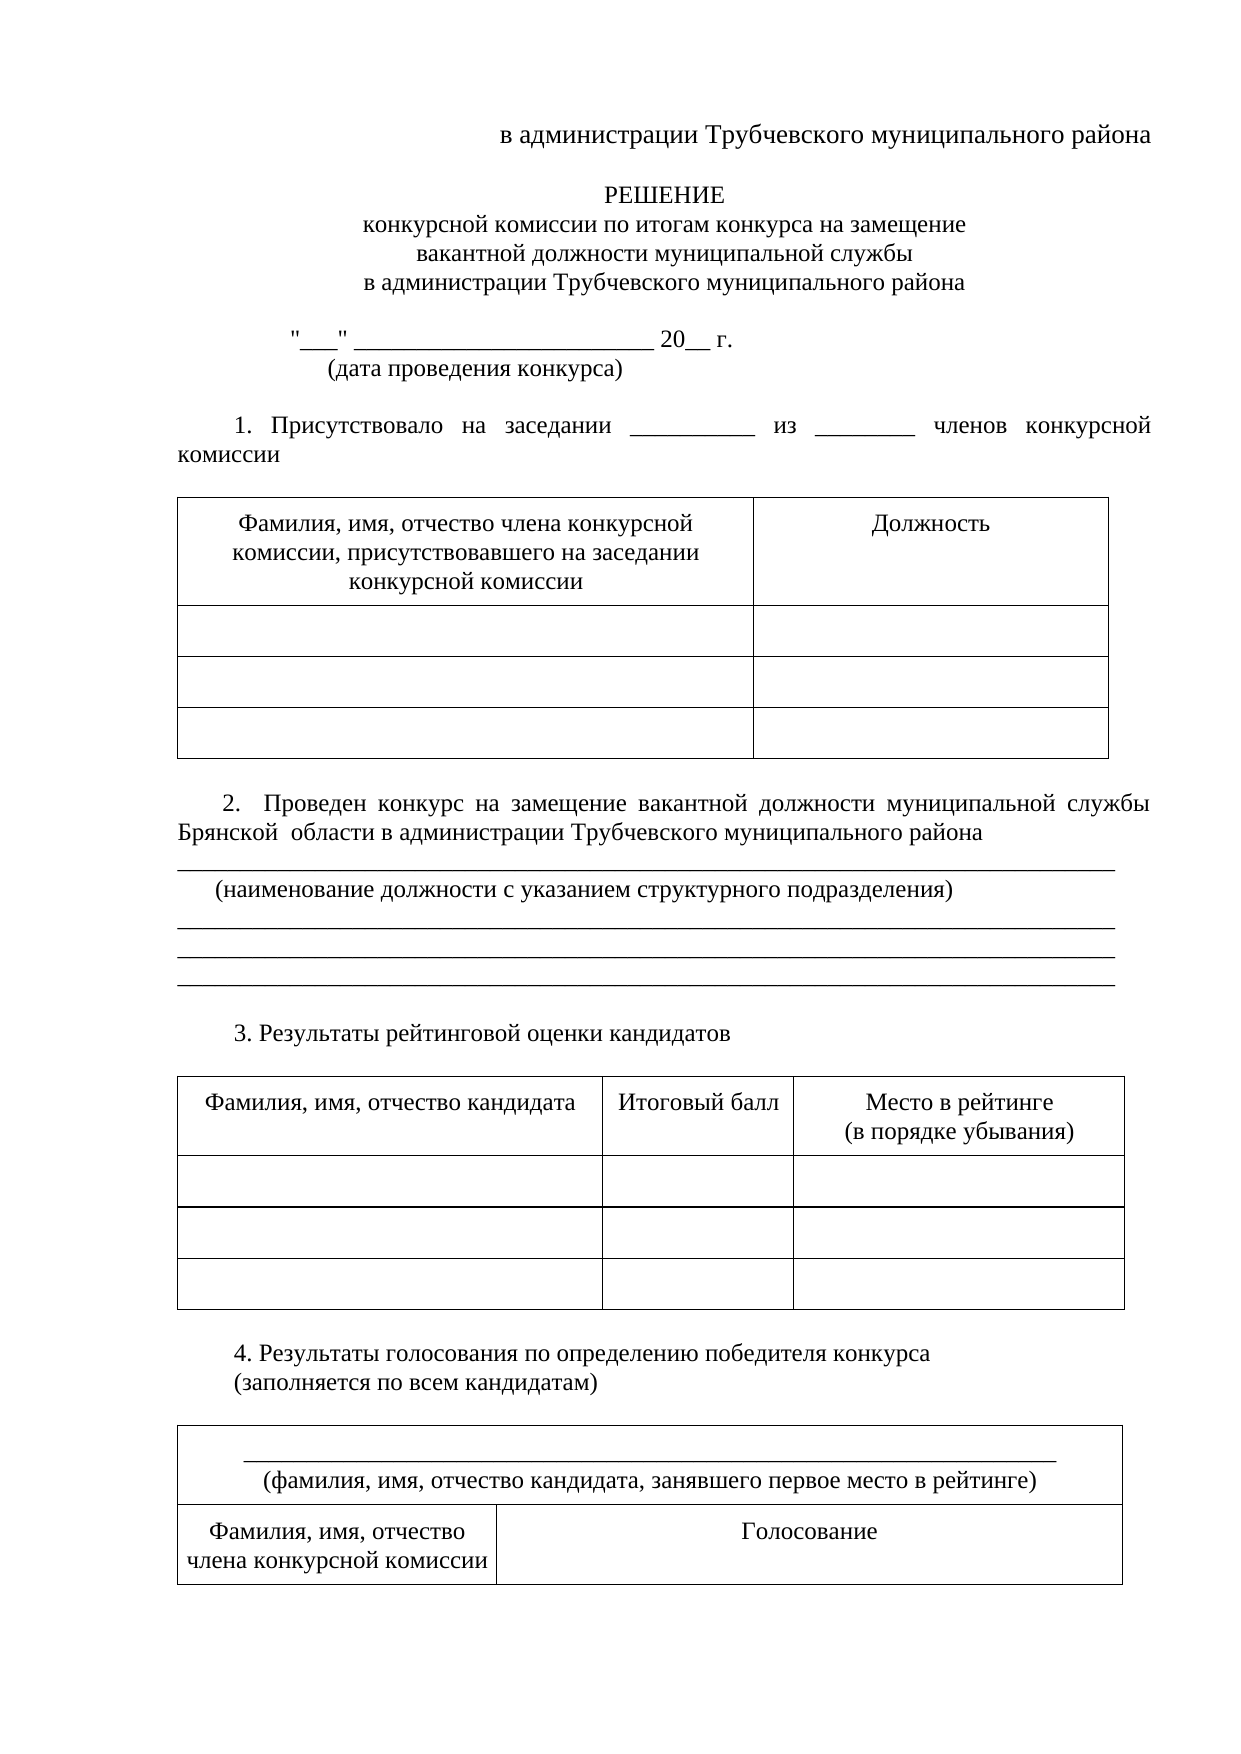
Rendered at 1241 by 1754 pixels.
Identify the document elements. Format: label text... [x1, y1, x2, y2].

text 1. Присутствовало на заседании __________ из ________ членов конкурсной комиссии [177, 410, 1152, 468]
table_cell [754, 606, 1108, 656]
table_header Итоговый балл [603, 1077, 793, 1155]
text (заполняется по всем кандидатам) [177, 1367, 1152, 1396]
table_cell [794, 1156, 1124, 1206]
table_cell [178, 1156, 602, 1206]
table_cell [754, 657, 1108, 707]
text в администрации Трубчевского муниципального района [177, 118, 1152, 149]
text в администрации Трубчевского муниципального района [177, 267, 1152, 295]
table_cell [178, 1259, 602, 1308]
table_cell Голосование [497, 1505, 1122, 1584]
table_header _________________________________________________________________ (фамилия, имя, отчество кандидата, занявшего первое место в рейтинге) [178, 1426, 1122, 1504]
table_header Фамилия, имя, отчество члена конкурсной комиссии, присутствовавшего на заседании конкурсной комиссии [178, 498, 753, 605]
text 2. Проведен конкурс на замещение вакантной должности муниципальной службы Брянской области в администрации Трубчевского муниципального района [177, 788, 1152, 846]
table_header Место в рейтинге (в порядке убывания) [794, 1077, 1124, 1155]
table_header Должность [754, 498, 1108, 605]
text конкурсной комиссии по итогам конкурса на замещение [177, 209, 1152, 238]
text (дата проведения конкурса) [177, 353, 1152, 382]
text ___________________________________________________________________________ [177, 846, 1152, 874]
table_cell [178, 1208, 602, 1257]
table_cell [603, 1156, 793, 1206]
text ___________________________________________________________________________ [177, 961, 1152, 989]
text ___________________________________________________________________________ [177, 903, 1152, 932]
table_cell Фамилия, имя, отчество члена конкурсной комиссии [178, 1505, 496, 1584]
text 4. Результаты голосования по определению победителя конкурса [177, 1338, 1152, 1367]
text вакантной должности муниципальной службы [177, 238, 1152, 267]
table_header Фамилия, имя, отчество кандидата [178, 1077, 602, 1155]
table_cell [794, 1259, 1124, 1308]
text "___" ________________________ 20__ г. [177, 324, 1152, 353]
text 3. Результаты рейтинговой оценки кандидатов [177, 1018, 1152, 1047]
text ___________________________________________________________________________ [177, 932, 1152, 961]
table_cell [794, 1208, 1124, 1257]
table_cell [754, 708, 1108, 758]
table_cell [178, 708, 753, 758]
text (наименование должности с указанием структурного подразделения) [177, 874, 1152, 903]
table_cell [178, 657, 753, 707]
table_cell [603, 1208, 793, 1257]
table_cell [603, 1259, 793, 1308]
text РЕШЕНИЕ [177, 180, 1152, 209]
table_cell [178, 606, 753, 656]
